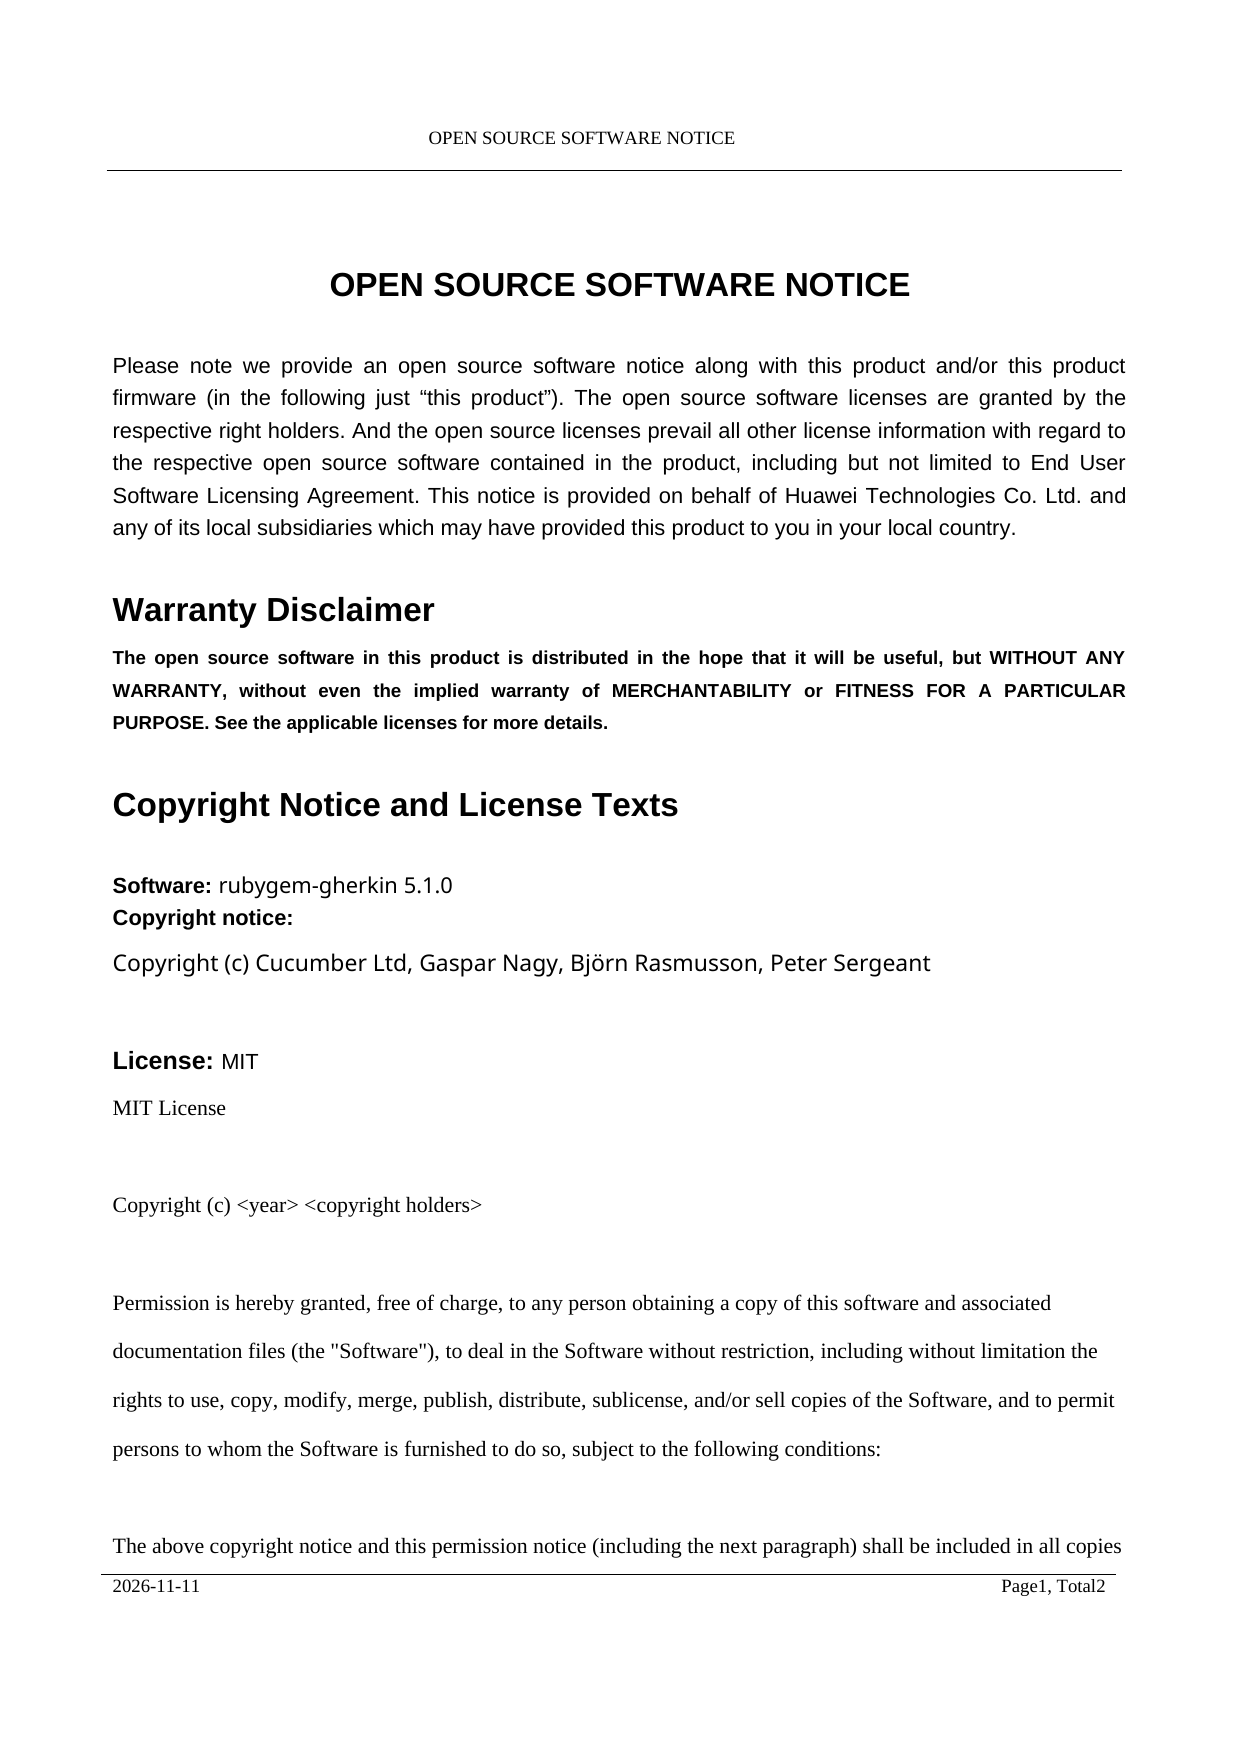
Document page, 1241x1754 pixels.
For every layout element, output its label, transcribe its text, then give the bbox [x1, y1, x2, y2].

text Please note we provide an open source software notice along with this product and/or this product firmware (in the following just “this product”). The open source software licenses are granted by the respective right holders. And the open source licenses prevail all other license information with regard to the respective open source software contained in the product, including but not limited to End User Software Licensing Agreement. This notice is provided on behalf of Huawei Technologies Co. Ltd. and any of its local subsidiaries which may have provided this product to you in your local country. [112, 349, 1128, 544]
text Warranty Disclaimer [112, 576, 1128, 641]
text License: MIT [112, 1044, 1128, 1077]
text OPEN SOURCE SOFTWARE NOTICE [112, 251, 1128, 316]
text Software: rubygem-gherkin 5.1.0 [112, 869, 1128, 901]
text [112, 1091, 1128, 1562]
text Copyright Notice and License Texts [112, 771, 1128, 836]
text Copyright (c) Cucumber Ltd, Gaspar Nagy, Björn Rasmusson, Peter Sergeant [112, 947, 1128, 1028]
text The open source software in this product is distributed in the hope that it will be useful, but WITHOUT ANY WARRANTY, without even the implied warranty of MERCHANTABILITY or FITNESS FOR A PARTICULAR PURPOSE. See the applicable licenses for more details. [112, 641, 1128, 739]
text Copyright notice: [112, 901, 1128, 934]
